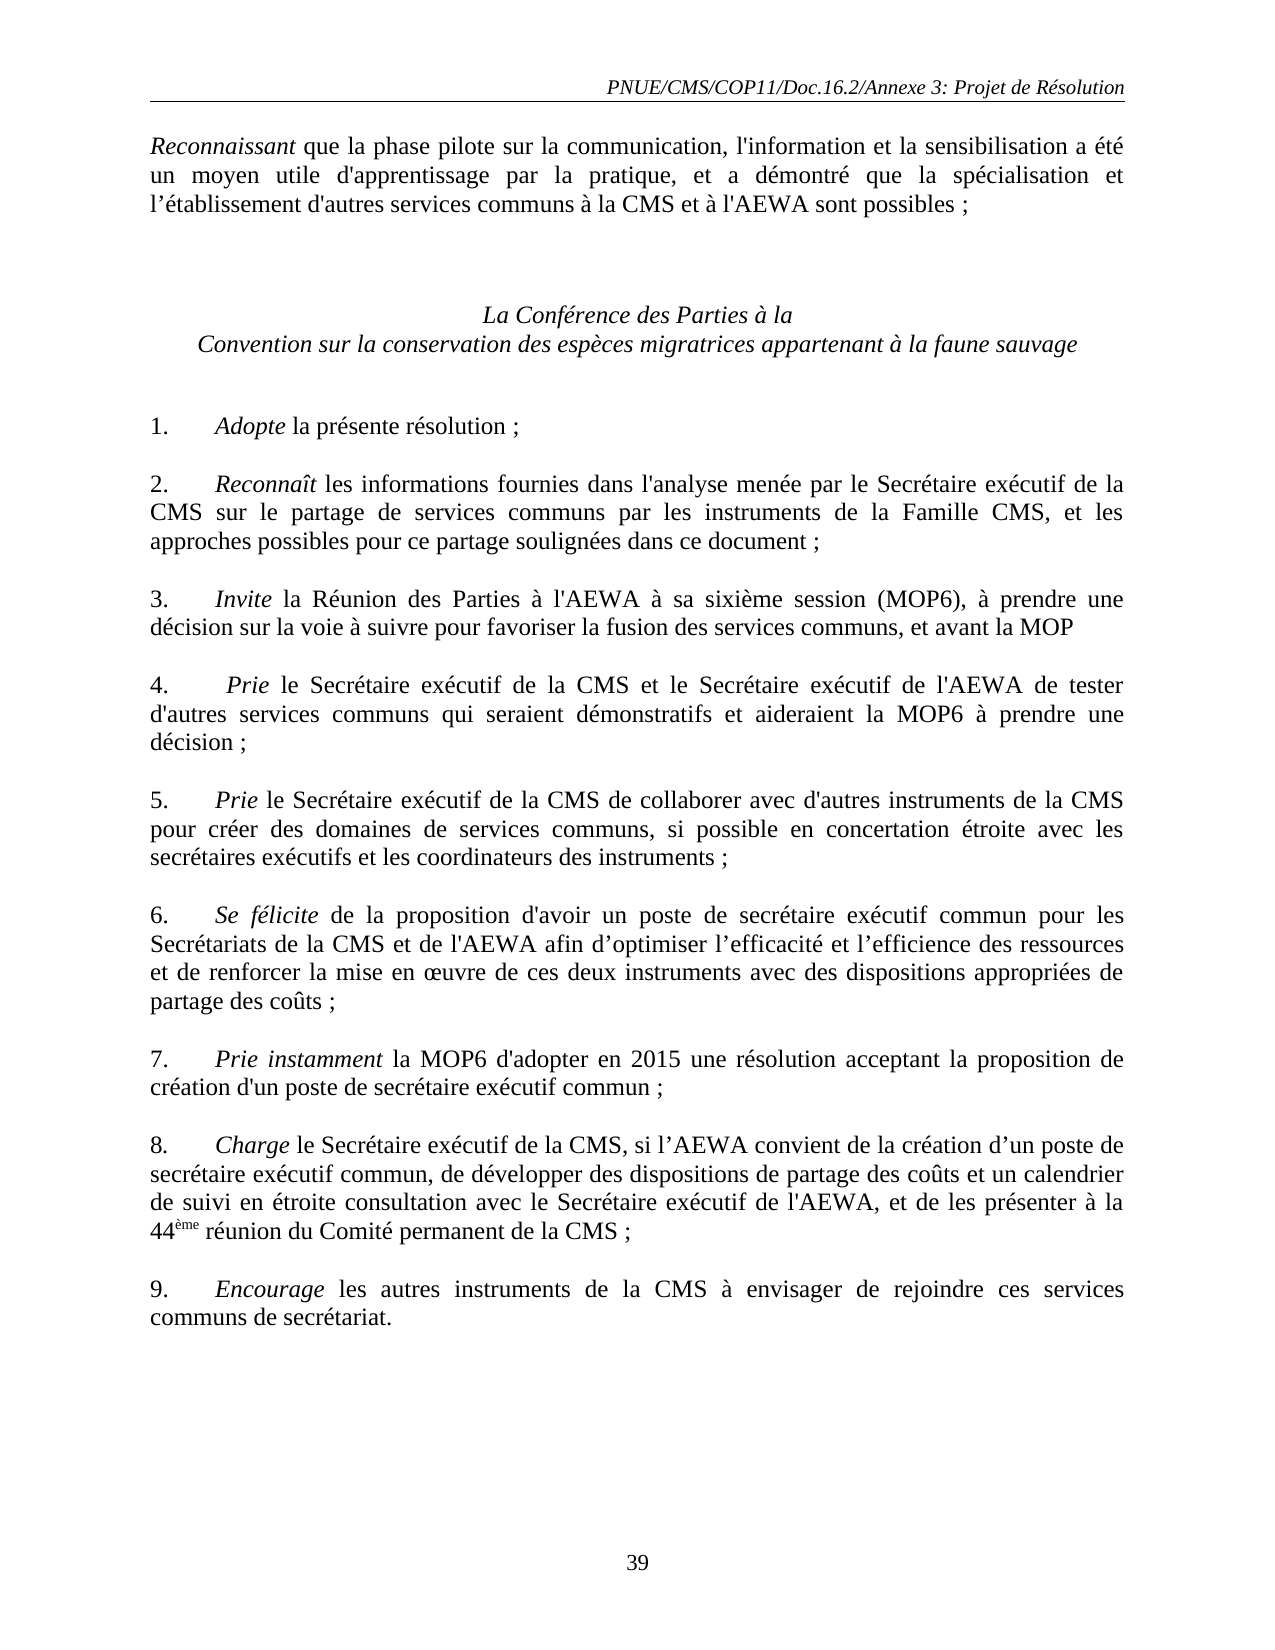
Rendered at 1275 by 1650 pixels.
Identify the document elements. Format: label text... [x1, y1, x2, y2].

text 1. Adopte la présente résolution ; [150, 411, 1125, 440]
text 7. Prie instamment la MOP6 d'adopter en 2015 une résolution acceptant la proposition de création d'un poste de secrétaire exécutif commun ; [150, 1044, 1125, 1101]
text 9. Encourage les autres instruments de la CMS à envisager de rejoindre ces services communs de secrétariat. [150, 1274, 1125, 1331]
text 4. Prie le Secrétaire exécutif de la CMS et le Secrétaire exécutif de l'AEWA de tester d'autres services communs qui seraient démonstratifs et aideraient la MOP6 à prendre une décision ; [150, 670, 1125, 756]
text 2. Reconnaît les informations fournies dans l'analyse menée par le Secrétaire exécutif de la CMS sur le partage de services communs par les instruments de la Famille CMS, et les approches possibles pour ce partage soulignées dans ce document ; [150, 469, 1125, 555]
text 3. Invite la Réunion des Parties à l'AEWA à sa sixième session (MOP6), à prendre une décision sur la voie à suivre pour favoriser la fusion des services communs, et avant la MOP [150, 584, 1125, 641]
text 5. Prie le Secrétaire exécutif de la CMS de collaborer avec d'autres instruments de la CMS pour créer des domaines de services communs, si possible en concertation étroite avec les secrétaires exécutifs et les coordinateurs des instruments ; [150, 785, 1125, 871]
text 6. Se félicite de la proposition d'avoir un poste de secrétaire exécutif commun pour les Secrétariats de la CMS et de l'AEWA afin d’optimiser l’efficacité et l’efficience des ressources et de renforcer la mise en œuvre de ces deux instruments avec des dispositions appropriées de partage des coûts ; [150, 900, 1125, 1015]
text La Conférence des Parties à la [150, 300, 1125, 329]
text Convention sur la conservation des espèces migratrices appartenant à la faune sauvage [150, 329, 1125, 357]
text 8. Charge le Secrétaire exécutif de la CMS, si l’AEWA convient de la création d’un poste de secrétaire exécutif commun, de développer des dispositions de partage des coûts et un calendrier de suivi en étroite consultation avec le Secrétaire exécutif de l'AEWA, et de les présenter à la 44ème réunion du Comité permanent de la CMS ; [150, 1130, 1125, 1245]
text Reconnaissant que la phase pilote sur la communication, l'information et la sensibilisation a été un moyen utile d'apprentissage par la pratique, et a démontré que la spécialisation et l’établissement d'autres services communs à la CMS et à l'AEWA sont possibles ; [150, 131, 1125, 217]
